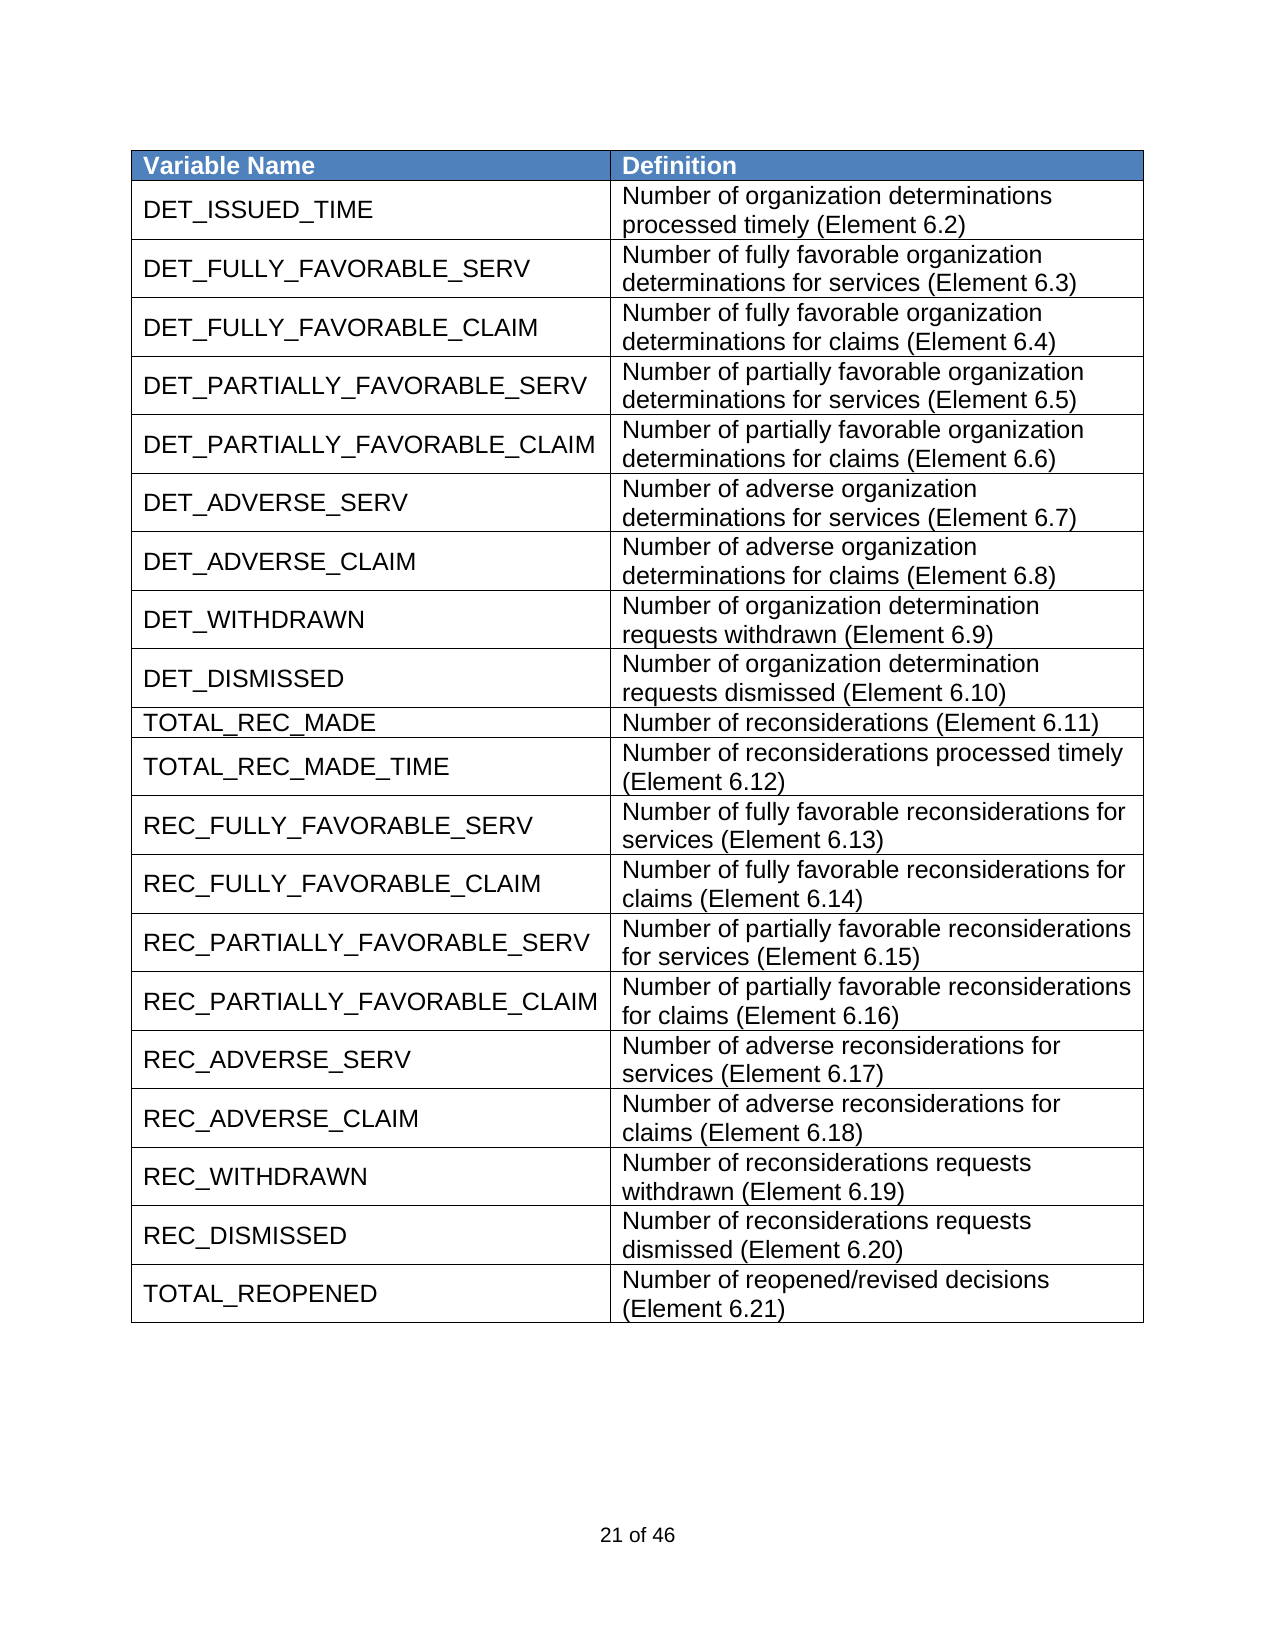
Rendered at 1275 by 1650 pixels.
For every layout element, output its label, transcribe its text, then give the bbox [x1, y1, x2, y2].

table_cell Number of reconsiderations processed timely (Element 6.12) [611, 738, 1143, 795]
table_cell Number of fully favorable reconsiderations for services (Element 6.13) [611, 796, 1143, 854]
table_cell REC_ADVERSE_SERV [132, 1031, 610, 1088]
table_cell REC_WITHDRAWN [132, 1148, 610, 1205]
table_cell DET_ADVERSE_SERV [132, 474, 610, 531]
table_cell Number of reconsiderations requests withdrawn (Element 6.19) [611, 1148, 1143, 1205]
table_cell REC_FULLY_FAVORABLE_SERV [132, 796, 610, 854]
table_cell Number of adverse reconsiderations for claims (Element 6.18) [611, 1089, 1143, 1147]
table_cell Number of fully favorable reconsiderations for claims (Element 6.14) [611, 855, 1143, 912]
table_cell REC_PARTIALLY_FAVORABLE_CLAIM [132, 972, 610, 1029]
table_cell DET_WITHDRAWN [132, 591, 610, 648]
table_cell Number of fully favorable organization determinations for services (Element 6.3) [611, 240, 1143, 297]
table_cell TOTAL_REOPENED [132, 1265, 610, 1322]
table_cell REC_FULLY_FAVORABLE_CLAIM [132, 855, 610, 912]
table_cell DET_ISSUED_TIME [132, 181, 610, 238]
table_header Definition [611, 151, 1143, 180]
table_cell Number of adverse organization determinations for claims (Element 6.8) [611, 532, 1143, 590]
table_cell TOTAL_REC_MADE [132, 708, 610, 737]
table_cell DET_ADVERSE_CLAIM [132, 532, 610, 590]
table_cell DET_DISMISSED [132, 649, 610, 707]
table_cell REC_PARTIALLY_FAVORABLE_SERV [132, 914, 610, 971]
table_cell Number of adverse reconsiderations for services (Element 6.17) [611, 1031, 1143, 1088]
table_cell Number of reopened/revised decisions (Element 6.21) [611, 1265, 1143, 1322]
table_cell DET_FULLY_FAVORABLE_CLAIM [132, 298, 610, 356]
table_cell Number of organization determination requests withdrawn (Element 6.9) [611, 591, 1143, 648]
table_cell TOTAL_REC_MADE_TIME [132, 738, 610, 795]
table_cell Number of fully favorable organization determinations for claims (Element 6.4) [611, 298, 1143, 356]
table_cell Number of partially favorable reconsiderations for claims (Element 6.16) [611, 972, 1143, 1029]
table_cell Number of reconsiderations (Element 6.11) [611, 708, 1143, 737]
table_cell Number of organization determination requests dismissed (Element 6.10) [611, 649, 1143, 707]
table_header Variable Name [132, 151, 610, 180]
table_cell Number of partially favorable reconsiderations for services (Element 6.15) [611, 914, 1143, 971]
table_cell DET_PARTIALLY_FAVORABLE_SERV [132, 357, 610, 414]
table_cell DET_FULLY_FAVORABLE_SERV [132, 240, 610, 297]
table_cell REC_DISMISSED [132, 1206, 610, 1264]
table_cell Number of reconsiderations requests dismissed (Element 6.20) [611, 1206, 1143, 1264]
table_cell DET_PARTIALLY_FAVORABLE_CLAIM [132, 415, 610, 473]
table_cell Number of organization determinations processed timely (Element 6.2) [611, 181, 1143, 238]
table_cell Number of adverse organization determinations for services (Element 6.7) [611, 474, 1143, 531]
table_cell Number of partially favorable organization determinations for claims (Element 6.6) [611, 415, 1143, 473]
table_cell Number of partially favorable organization determinations for services (Element 6.5) [611, 357, 1143, 414]
table_cell REC_ADVERSE_CLAIM [132, 1089, 610, 1147]
